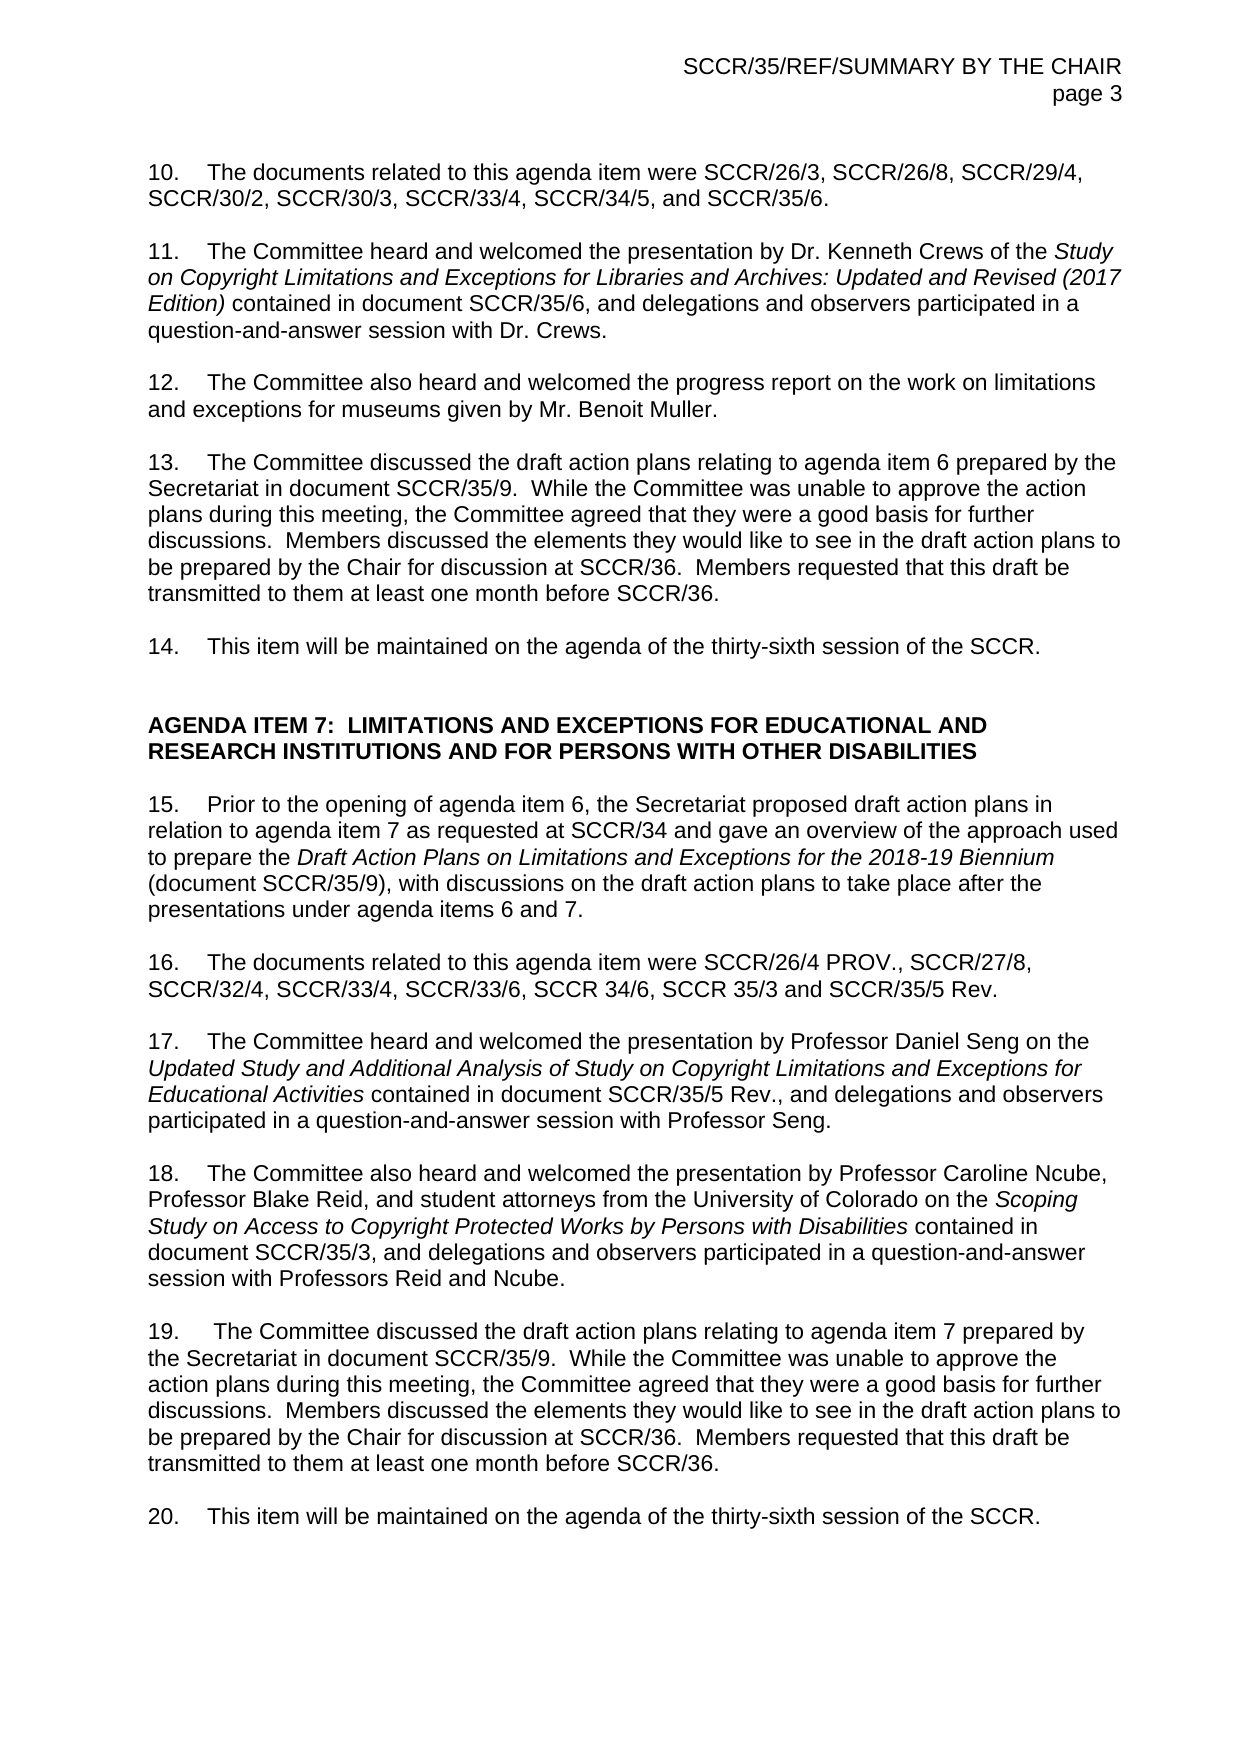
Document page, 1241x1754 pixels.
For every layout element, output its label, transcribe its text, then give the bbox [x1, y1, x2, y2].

text 18. The Committee also heard and welcomed the presentation by Professor Caroline Ncube, Professor Blake Reid, and student attorneys from the University of Colorado on the Scoping Study on Access to Copyright Protected Works by Persons with Disabilities contained in document SCCR/35/3, and delegations and observers participated in a question-and-answer session with Professors Reid and Ncube. [148, 1160, 1122, 1292]
text 16. The documents related to this agenda item were SCCR/26/4 PROV., SCCR/27/8, SCCR/32/4, SCCR/33/4, SCCR/33/6, SCCR 34/6, SCCR 35/3 and SCCR/35/5 Rev. [148, 949, 1122, 1002]
text 11. The Committee heard and welcomed the presentation by Dr. Kenneth Crews of the Study on Copyright Limitations and Exceptions for Libraries and Archives: Updated and Revised (2017 Edition) contained in document SCCR/35/6, and delegations and observers participated in a question-and-answer session with Dr. Crews. [148, 238, 1122, 343]
text 12. The Committee also heard and welcomed the progress report on the work on limitations and exceptions for museums given by Mr. Benoit Muller. [148, 369, 1122, 422]
text 15. Prior to the opening of agenda item 6, the Secretariat proposed draft action plans in relation to agenda item 7 as requested at SCCR/34 and gave an overview of the approach used to prepare the Draft Action Plans on Limitations and Exceptions for the 2018-19 Biennium (document SCCR/35/9), with discussions on the draft action plans to take place after the presentations under agenda items 6 and 7. [148, 791, 1122, 923]
text 14. This item will be maintained on the agenda of the thirty-sixth session of the SCCR. [148, 633, 1122, 659]
text 17. The Committee heard and welcomed the presentation by Professor Daniel Seng on the Updated Study and Additional Analysis of Study on Copyright Limitations and Exceptions for Educational Activities contained in document SCCR/35/5 Rev., and delegations and observers participated in a question-and-answer session with Professor Seng. [148, 1028, 1122, 1134]
text AGENDA ITEM 7: Limitations and exceptions for educational and research institutions and for persons with other disabilities [148, 712, 1122, 765]
text 13. The Committee discussed the draft action plans relating to agenda item 6 prepared by the Secretariat in document SCCR/35/9. While the Committee was unable to approve the action plans during this meeting, the Committee agreed that they were a good basis for further discussions. Members discussed the elements they would like to see in the draft action plans to be prepared by the Chair for discussion at SCCR/36. Members requested that this draft be transmitted to them at least one month before SCCR/36. [148, 448, 1122, 607]
text 19. The Committee discussed the draft action plans relating to agenda item 7 prepared by the Secretariat in document SCCR/35/9. While the Committee was unable to approve the action plans during this meeting, the Committee agreed that they were a good basis for further discussions. Members discussed the elements they would like to see in the draft action plans to be prepared by the Chair for discussion at SCCR/36. Members requested that this draft be transmitted to them at least one month before SCCR/36. [148, 1318, 1122, 1476]
text 20. This item will be maintained on the agenda of the thirty-sixth session of the SCCR. [148, 1503, 1122, 1529]
text 10. The documents related to this agenda item were SCCR/26/3, SCCR/26/8, SCCR/29/4, SCCR/30/2, SCCR/30/3, SCCR/33/4, SCCR/34/5, and SCCR/35/6. [148, 158, 1122, 211]
